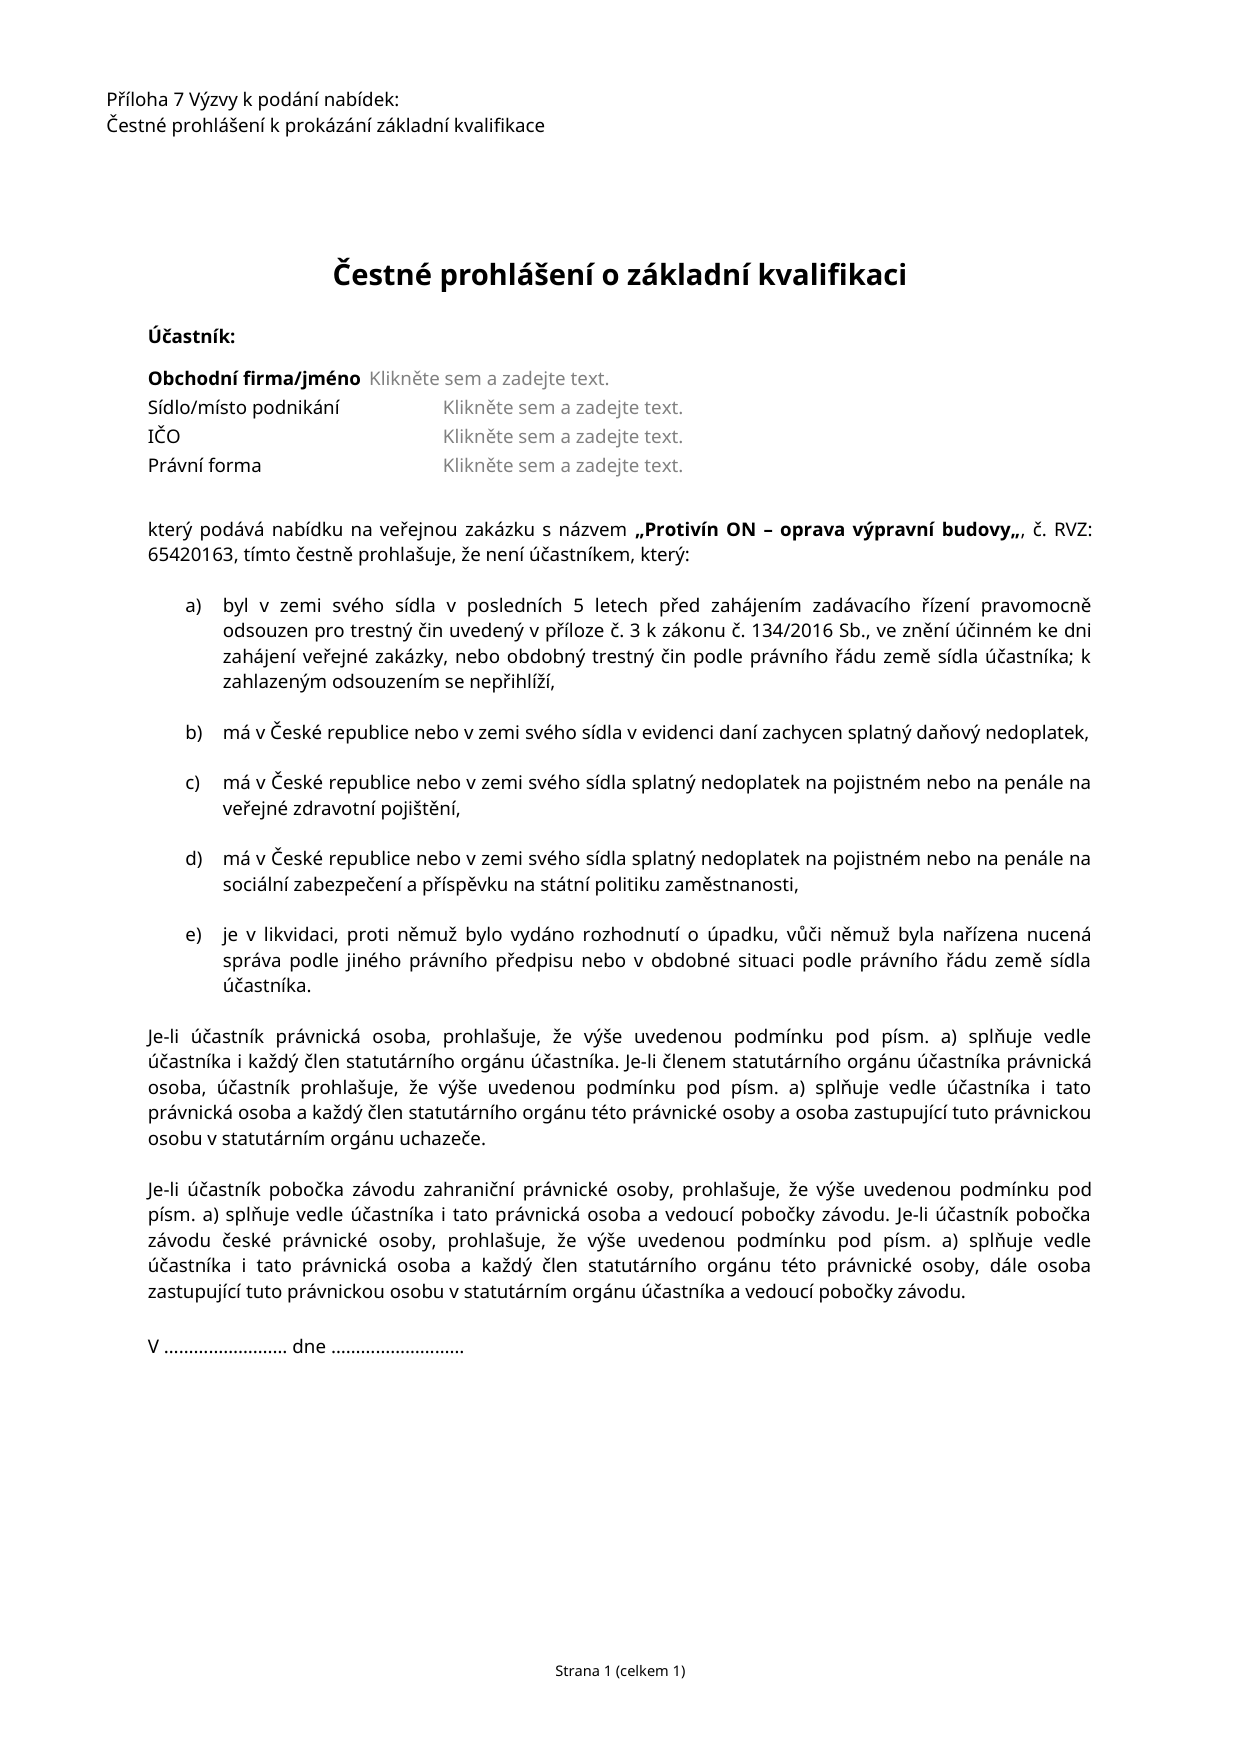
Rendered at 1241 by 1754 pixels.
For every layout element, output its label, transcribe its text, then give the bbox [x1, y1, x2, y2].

text Účastník: [148, 318, 1093, 349]
text Je-li účastník právnická osoba, prohlašuje, že výše uvedenou podmínku pod písm. a) splňuje vedle účastníka i každý člen statutárního orgánu účastníka. Je-li členem statutárního orgánu účastníka právnická osoba, účastník prohlašuje, že výše uvedenou podmínku pod písm. a) splňuje vedle účastníka i tato právnická osoba a každý člen statutárního orgánu této právnické osoby a osoba zastupující tuto právnickou osobu v statutárním orgánu uchazeče. [148, 1023, 1093, 1151]
list má v České republice nebo v zemi svého sídla splatný nedoplatek na pojistném nebo na penále na veřejné zdravotní pojištění, [185, 769, 1093, 821]
text Sídlo/místo podnikání [148, 391, 1093, 420]
title Čestné prohlášení o základní kvalifikaci [148, 254, 1093, 293]
list byl v zemi svého sídla v posledních 5 letech před zahájením zadávacího řízení pravomocně odsouzen pro trestný čin uvedený v příloze č. 3 k zákonu č. 134/2016 Sb., ve znění účinném ke dni zahájení veřejné zakázky, nebo obdobný trestný čin podle právního řádu země sídla účastníka; k zahlazeným odsouzením se nepřihlíží, [185, 592, 1093, 694]
text který podává nabídku na veřejnou zakázku s názvem „Protivín ON – oprava výpravní budovy„, č. RVZ: 65420163, tímto čestně prohlašuje, že není účastníkem, který: [148, 516, 1093, 567]
list má v České republice nebo v zemi svého sídla v evidenci daní zachycen splatný daňový nedoplatek, [185, 719, 1093, 744]
list je v likvidaci, proti němuž bylo vydáno rozhodnutí o úpadku, vůči němuž byla nařízena nucená správa podle jiného právního předpisu nebo v obdobné situaci podle právního řádu země sídla účastníka. [185, 922, 1093, 998]
text IČO [148, 420, 1093, 449]
list má v České republice nebo v zemi svého sídla splatný nedoplatek na pojistném nebo na penále na sociální zabezpečení a příspěvku na státní politiku zaměstnanosti, [185, 846, 1093, 897]
text Právní forma [148, 449, 1093, 478]
text Je-li účastník pobočka závodu zahraniční právnické osoby, prohlašuje, že výše uvedenou podmínku pod písm. a) splňuje vedle účastníka i tato právnická osoba a vedoucí pobočky závodu. Je-li účastník pobočka závodu české právnické osoby, prohlašuje, že výše uvedenou podmínku pod písm. a) splňuje vedle účastníka i tato právnická osoba a každý člen statutárního orgánu této právnické osoby, dále osoba zastupující tuto právnickou osobu v statutárním orgánu účastníka a vedoucí pobočky závodu. [148, 1176, 1093, 1304]
text V ………………….… dne ……………………… [148, 1329, 1092, 1358]
text Obchodní firma/jméno [148, 362, 1093, 391]
